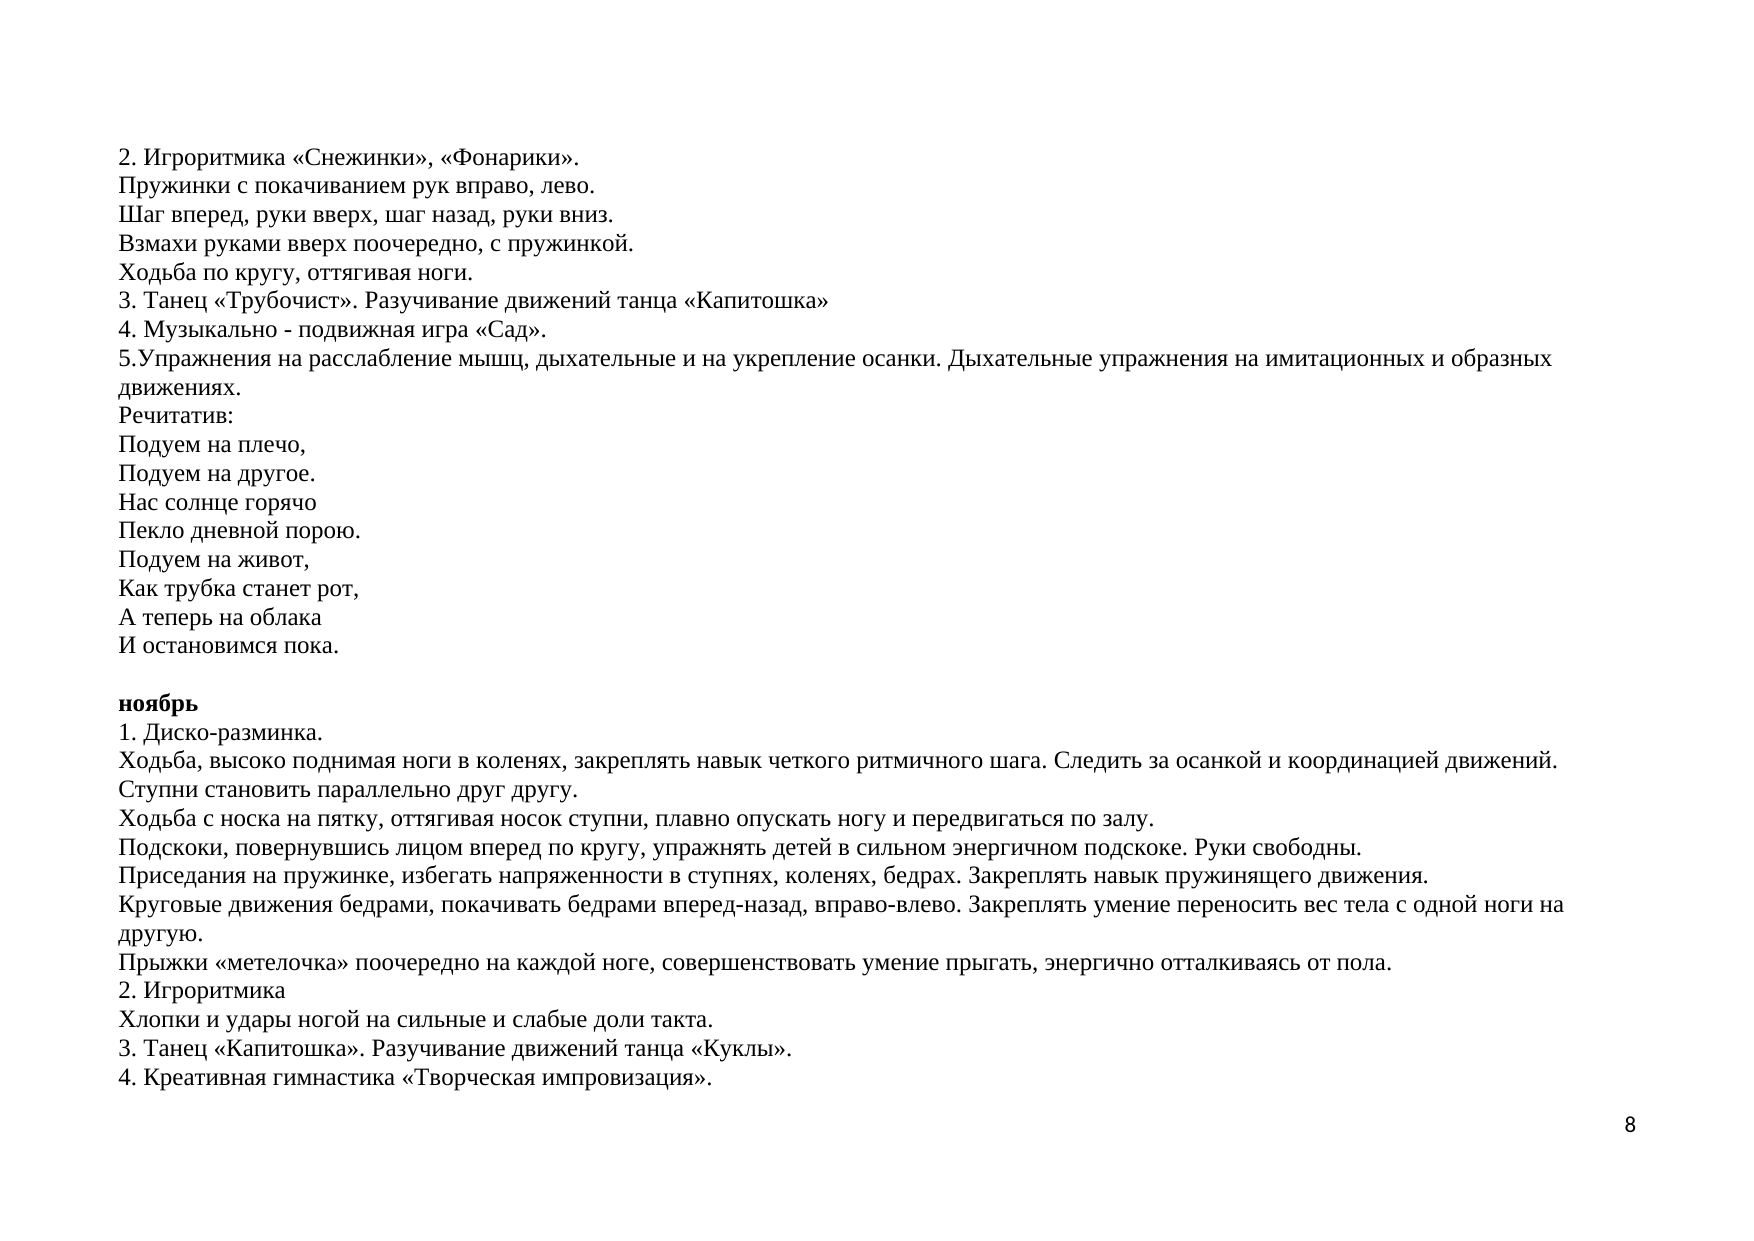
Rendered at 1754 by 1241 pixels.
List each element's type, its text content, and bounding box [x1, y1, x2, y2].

text Круговые движения бедрами, покачивать бедрами вперед-назад, вправо-влево. Закреплять умение переносить вес тела с одной ноги на другую. [118, 889, 1636, 947]
text Прыжки «метелочка» поочередно на каждой ноге, совершенствовать умение прыгать, энергично отталкиваясь от пола. [118, 947, 1636, 976]
text ноябрь [118, 688, 1636, 717]
text 5.Упражнения на расслабление мышц, дыхательные и на укрепление осанки. Дыхательные упражнения на имитационных и образных движениях. [118, 343, 1636, 401]
text И остановимся пока. [118, 631, 1636, 659]
text Взмахи руками вверх поочередно, с пружинкой. [118, 228, 1636, 257]
text 4. Креативная гимнастика «Творческая импровизация». [118, 1062, 1636, 1091]
text 2. Игроритмика [118, 976, 1636, 1004]
text Речитатив: [118, 401, 1636, 429]
text Пекло дневной порою. [118, 516, 1636, 544]
text Подуем на плечо, [118, 429, 1636, 458]
text 2. Игроритмика «Снежинки», «Фонарики». [118, 142, 1636, 171]
text 4. Музыкально - подвижная игра «Сад». [118, 314, 1636, 343]
text А теперь на облака [118, 602, 1636, 631]
text Приседания на пружинке, избегать напряженности в ступнях, коленях, бедрах. Закреплять навык пружинящего движения. [118, 861, 1636, 889]
text Ходьба, высоко поднимая ноги в коленях, закреплять навык четкого ритмичного шага. Следить за осанкой и координацией движений. Ступни становить параллельно друг другу. [118, 746, 1636, 803]
text 3. Танец «Трубочист». Разучивание движений танца «Капитошка» [118, 286, 1636, 314]
text Как трубка станет рот, [118, 573, 1636, 602]
text Ходьба с носка на пятку, оттягивая носок ступни, плавно опускать ногу и передвигаться по залу. [118, 803, 1636, 832]
text Хлопки и удары ногой на сильные и слабые доли такта. [118, 1004, 1636, 1033]
text Шаг вперед, руки вверх, шаг назад, руки вниз. [118, 199, 1636, 228]
text Нас солнце горячо [118, 487, 1636, 516]
text Подскоки, повернувшись лицом вперед по кругу, упражнять детей в сильном энергичном подскоке. Руки свободны. [118, 832, 1636, 861]
text Подуем на другое. [118, 458, 1636, 487]
text Ходьба по кругу, оттягивая ноги. [118, 257, 1636, 286]
text Пружинки с покачиванием рук вправо, лево. [118, 171, 1636, 199]
text 3. Танец «Капитошка». Разучивание движений танца «Куклы». [118, 1033, 1636, 1062]
text 1. Диско-разминка. [118, 717, 1636, 746]
text Подуем на живот, [118, 544, 1636, 573]
